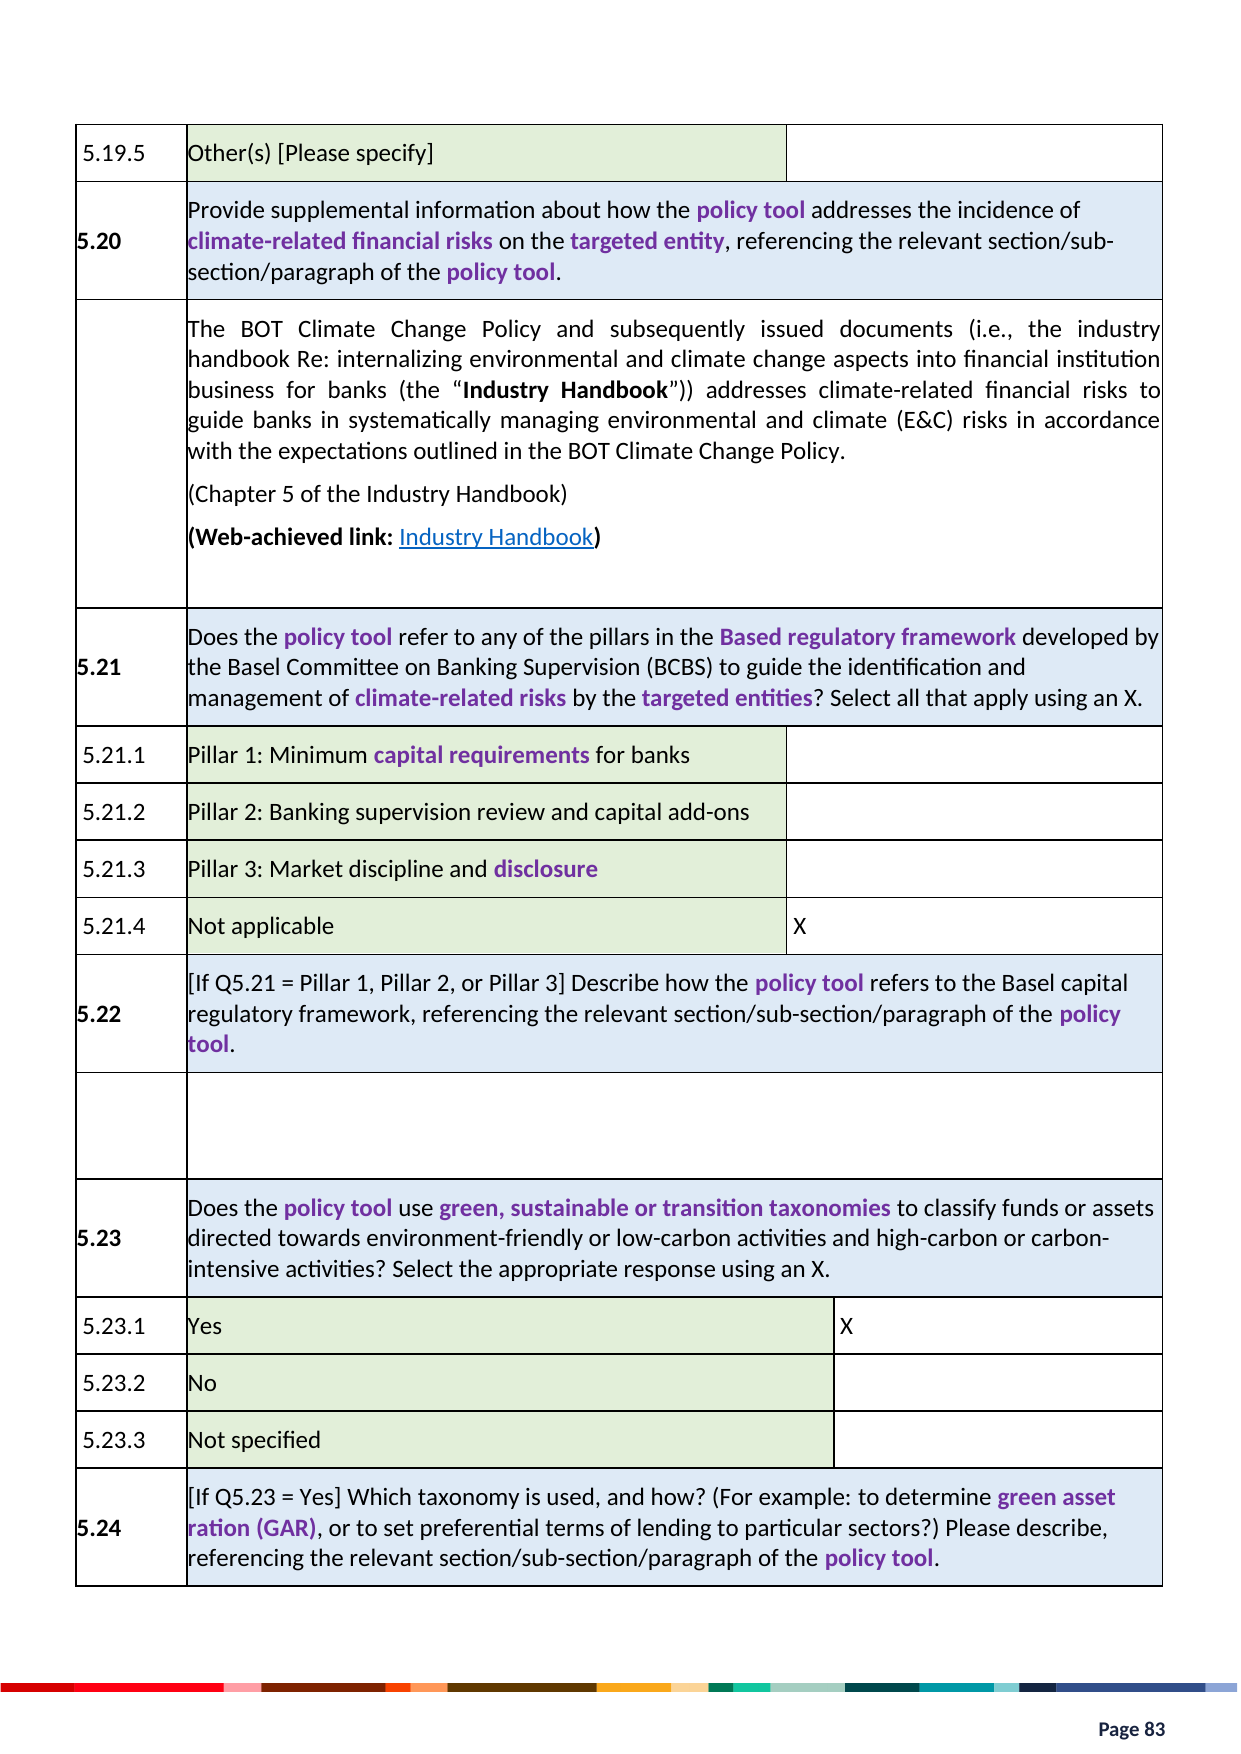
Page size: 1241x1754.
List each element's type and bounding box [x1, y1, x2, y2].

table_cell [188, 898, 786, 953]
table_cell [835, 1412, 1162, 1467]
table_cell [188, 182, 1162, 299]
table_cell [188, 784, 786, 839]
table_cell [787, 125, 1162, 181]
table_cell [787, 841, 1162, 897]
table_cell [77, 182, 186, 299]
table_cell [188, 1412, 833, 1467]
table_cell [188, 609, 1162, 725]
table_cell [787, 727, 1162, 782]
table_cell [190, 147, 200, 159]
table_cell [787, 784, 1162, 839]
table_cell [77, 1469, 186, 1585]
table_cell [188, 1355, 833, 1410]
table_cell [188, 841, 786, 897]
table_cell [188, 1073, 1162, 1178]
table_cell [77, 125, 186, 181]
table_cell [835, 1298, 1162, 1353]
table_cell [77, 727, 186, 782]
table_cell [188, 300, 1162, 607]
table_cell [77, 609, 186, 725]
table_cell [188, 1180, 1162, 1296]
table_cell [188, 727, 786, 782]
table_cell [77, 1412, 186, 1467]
picture [0, 1683, 1236, 1692]
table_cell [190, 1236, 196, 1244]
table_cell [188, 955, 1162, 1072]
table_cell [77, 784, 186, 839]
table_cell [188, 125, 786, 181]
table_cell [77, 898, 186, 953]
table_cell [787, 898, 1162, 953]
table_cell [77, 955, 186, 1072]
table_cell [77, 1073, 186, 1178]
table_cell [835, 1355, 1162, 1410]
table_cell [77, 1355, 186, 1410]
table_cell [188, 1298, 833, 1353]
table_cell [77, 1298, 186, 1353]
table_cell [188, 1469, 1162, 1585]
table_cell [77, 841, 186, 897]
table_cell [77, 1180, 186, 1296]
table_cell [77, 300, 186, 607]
